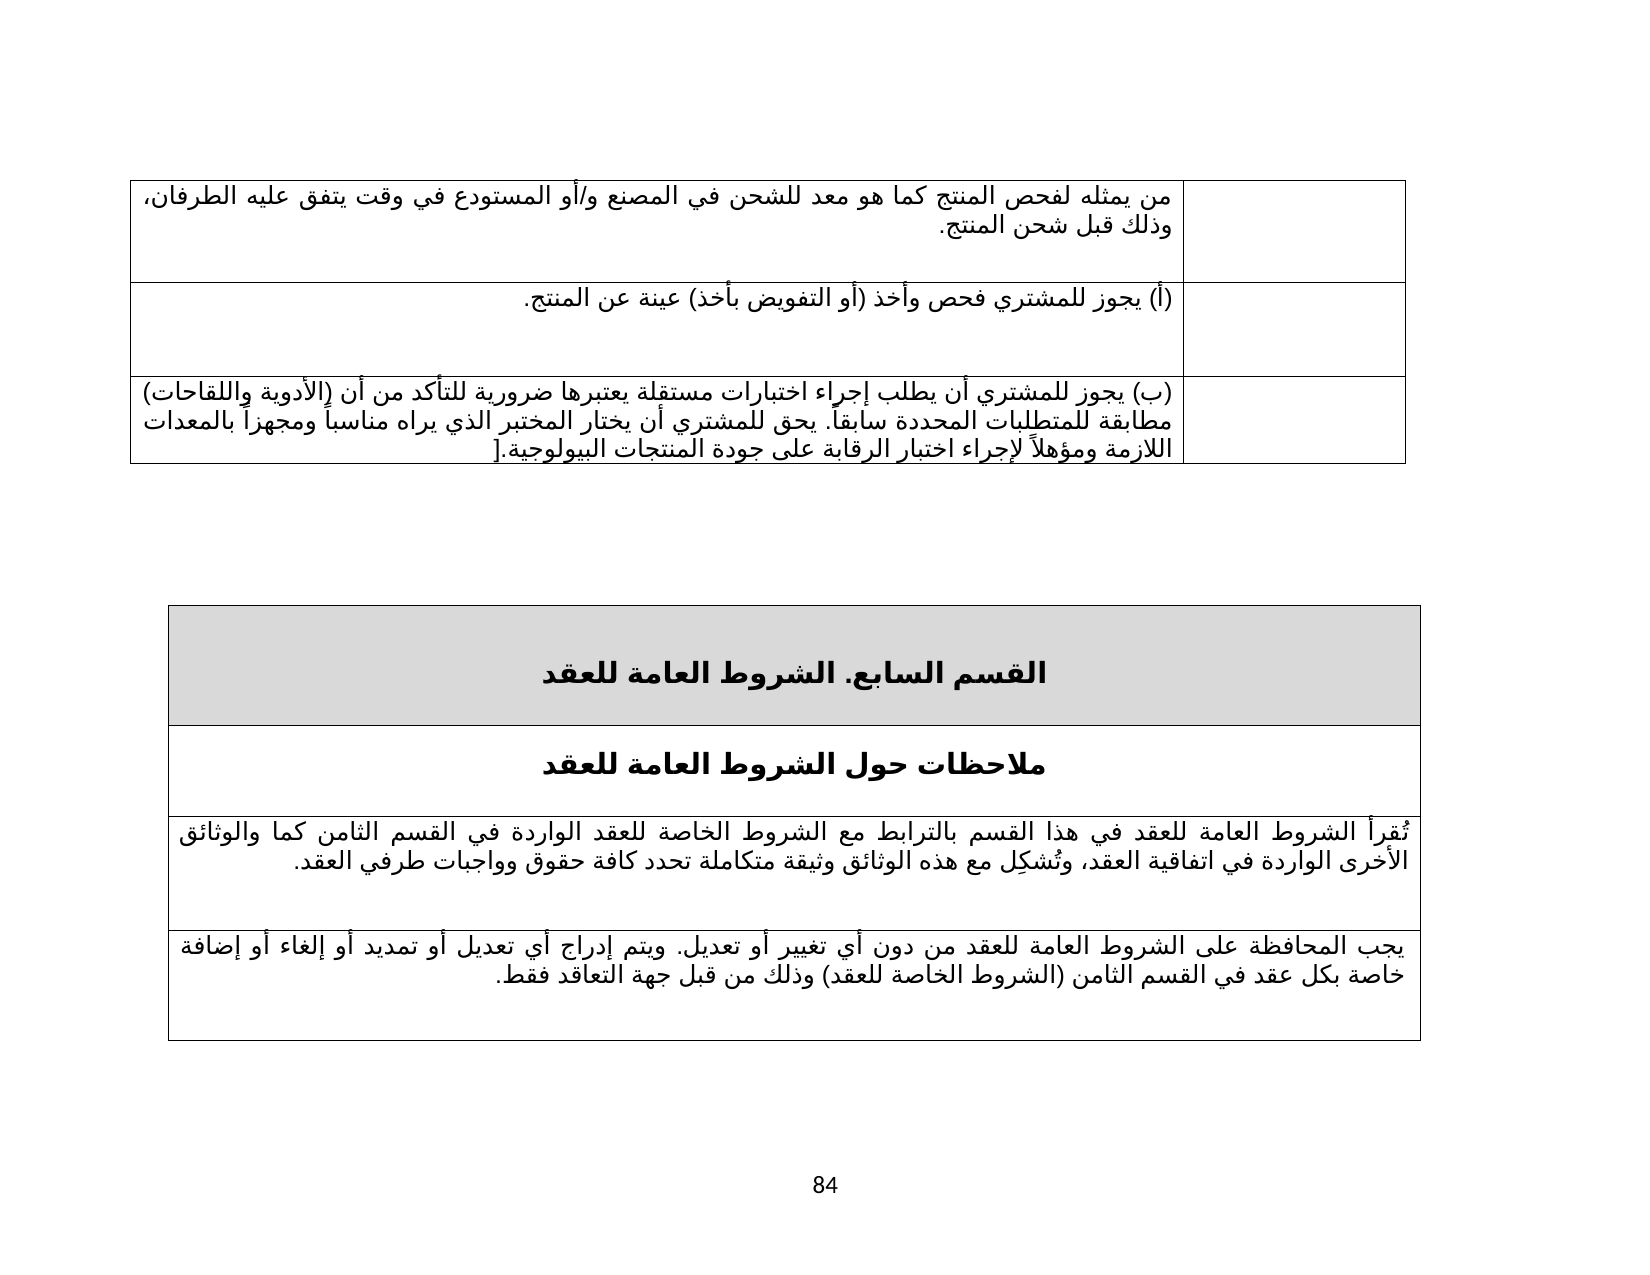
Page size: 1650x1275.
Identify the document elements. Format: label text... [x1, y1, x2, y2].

table_cell [1184, 181, 1405, 282]
table_cell ملاحظات حول الشروط العامة للعقد [169, 726, 1420, 816]
table_cell تُقرأ الشروط العامة للعقد في هذا القسم بالترابط مع الشروط الخاصة للعقد الواردة في القسم الثامن كما والوثائق الأخرى الواردة في اتفاقية العقد، وتُشكِل مع هذه الوثائق وثيقة متكاملة تحدد كافة حقوق وواجبات طرفي العقد. [169, 817, 1420, 930]
table_header القسم السابع. الشروط العامة للعقد [169, 606, 1420, 725]
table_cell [131, 181, 1183, 282]
table_cell [1184, 283, 1405, 376]
table_cell (أ) يجوز للمشتري فحص وأخذ (أو التفويض بأخذ) عينة عن المنتج. [131, 283, 1183, 376]
table_cell [1184, 377, 1405, 463]
table_cell (ب) يجوز للمشتري أن يطلب إجراء اختبارات مستقلة يعتبرها ضرورية للتأكد من أن (الأدوية واللقاحات) مطابقة للمتطلبات المحددة سابقاً. يحق للمشتري أن يختار المختبر الذي يراه مناسباً ومجهزاً بالمعدات اللازمة ومؤهلاً لإجراء اختبار الرقابة على جودة المنتجات البيولوجية.[ [131, 377, 1183, 463]
table_cell يجب المحافظة على الشروط العامة للعقد من دون أي تغيير أو تعديل. ويتم إدراج أي تعديل أو تمديد أو إلغاء أو إضافة خاصة بكل عقد في القسم الثامن (الشروط الخاصة للعقد) وذلك من قبل جهة التعاقد فقط. [169, 931, 1420, 1040]
